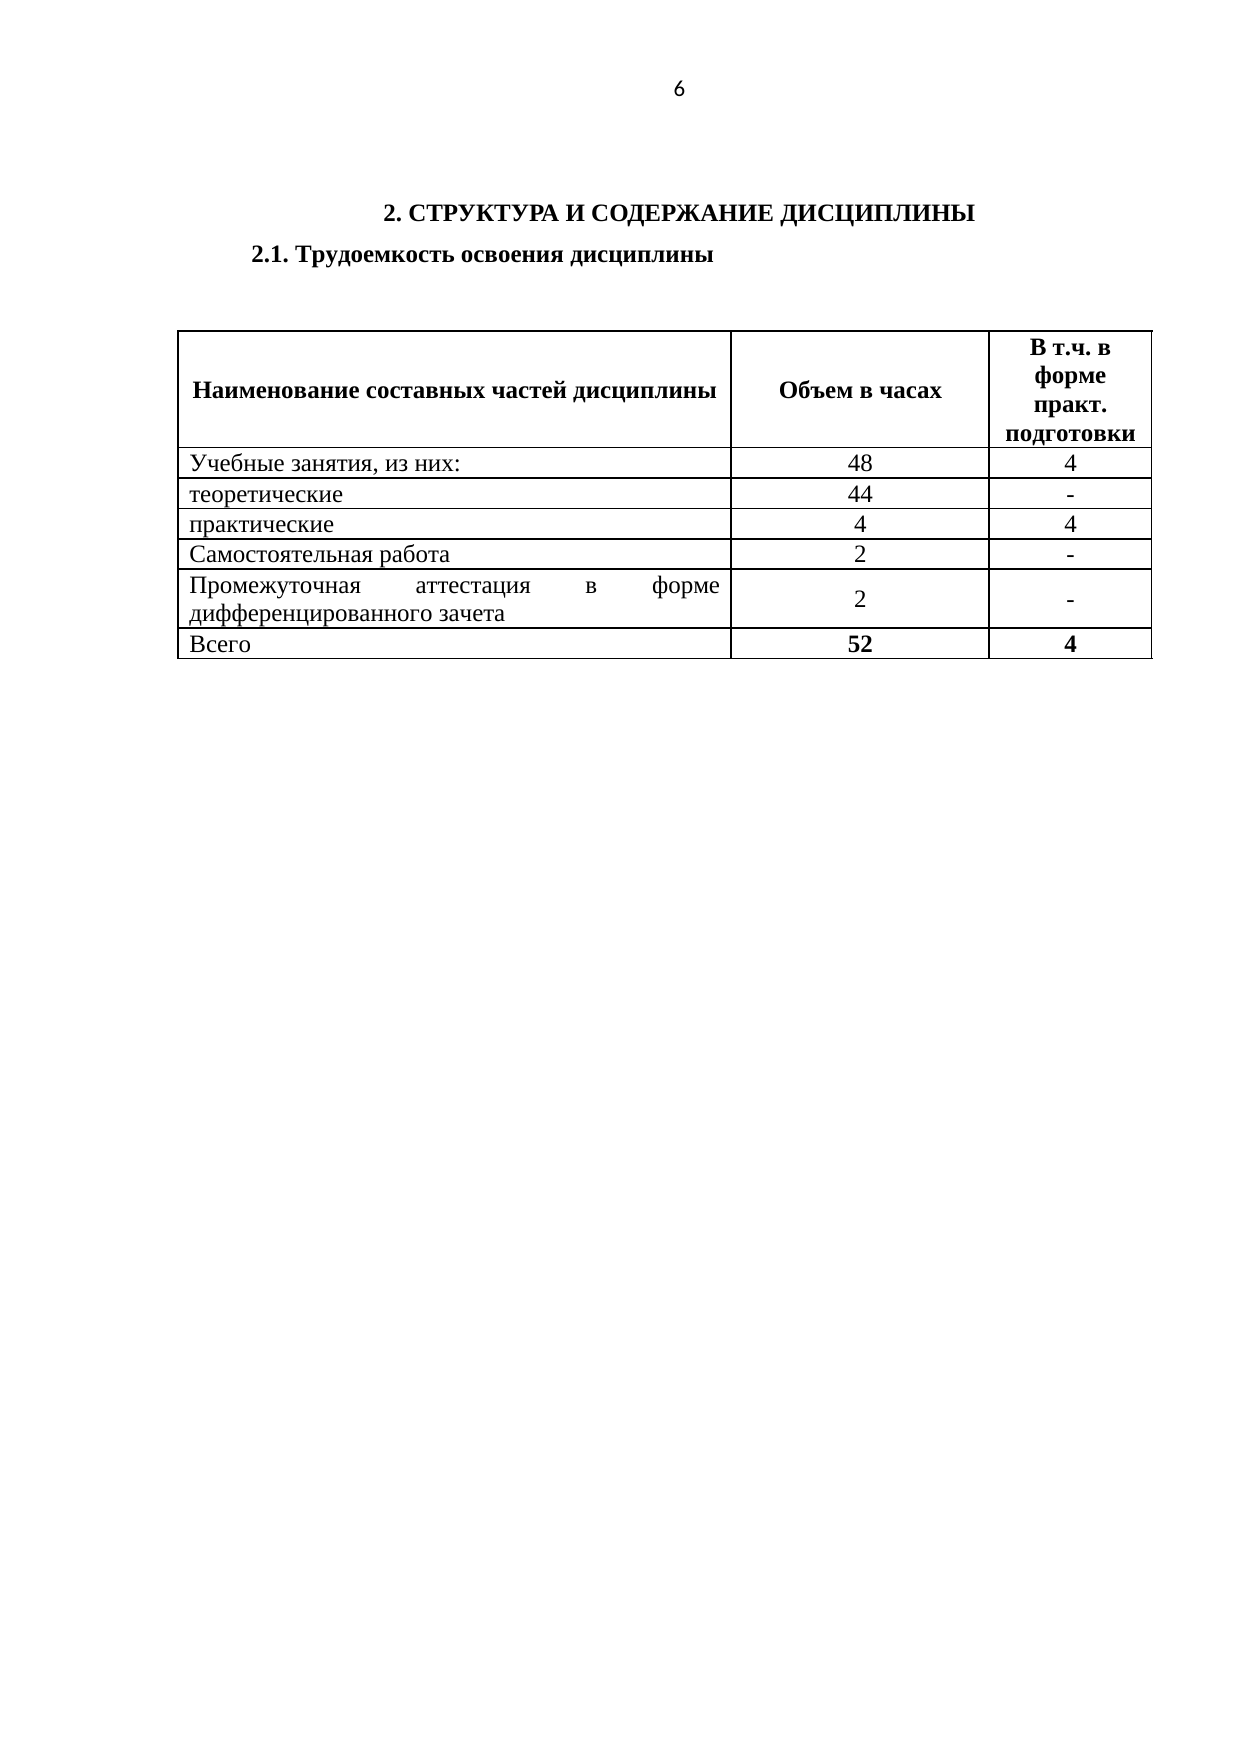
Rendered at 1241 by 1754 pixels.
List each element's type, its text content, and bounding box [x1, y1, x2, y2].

text 2. Структура и содержание ДИСЦИПЛИНЫ [177, 198, 1181, 227]
table_cell - [990, 570, 1151, 627]
table_cell 48 [732, 448, 988, 477]
table_cell Самостоятельная работа [179, 540, 730, 568]
table_cell 4 [990, 509, 1151, 538]
table_cell - [990, 479, 1151, 507]
table_header Наименование составных частей дисциплины [179, 332, 730, 447]
table_header В т.ч. в форме практ. подготовки [990, 332, 1151, 447]
table_cell Всего [179, 629, 730, 657]
table_cell 4 [732, 509, 988, 538]
table_cell 52 [732, 629, 988, 657]
table_cell 4 [990, 448, 1151, 477]
table_cell практические [179, 509, 730, 538]
table_cell 2 [732, 540, 988, 568]
table_cell 4 [990, 629, 1151, 657]
table_header Объем в часах [732, 332, 988, 447]
table_cell Учебные занятия, из них: [179, 448, 730, 477]
table_cell - [990, 540, 1151, 568]
table_cell 44 [732, 479, 988, 507]
text 2.1. Трудоемкость освоения дисциплины [177, 239, 1181, 268]
table_cell теоретические [179, 479, 730, 507]
table_cell 2 [732, 570, 988, 627]
table_cell Промежуточная аттестация в форме дифференцированного зачета [179, 570, 730, 627]
